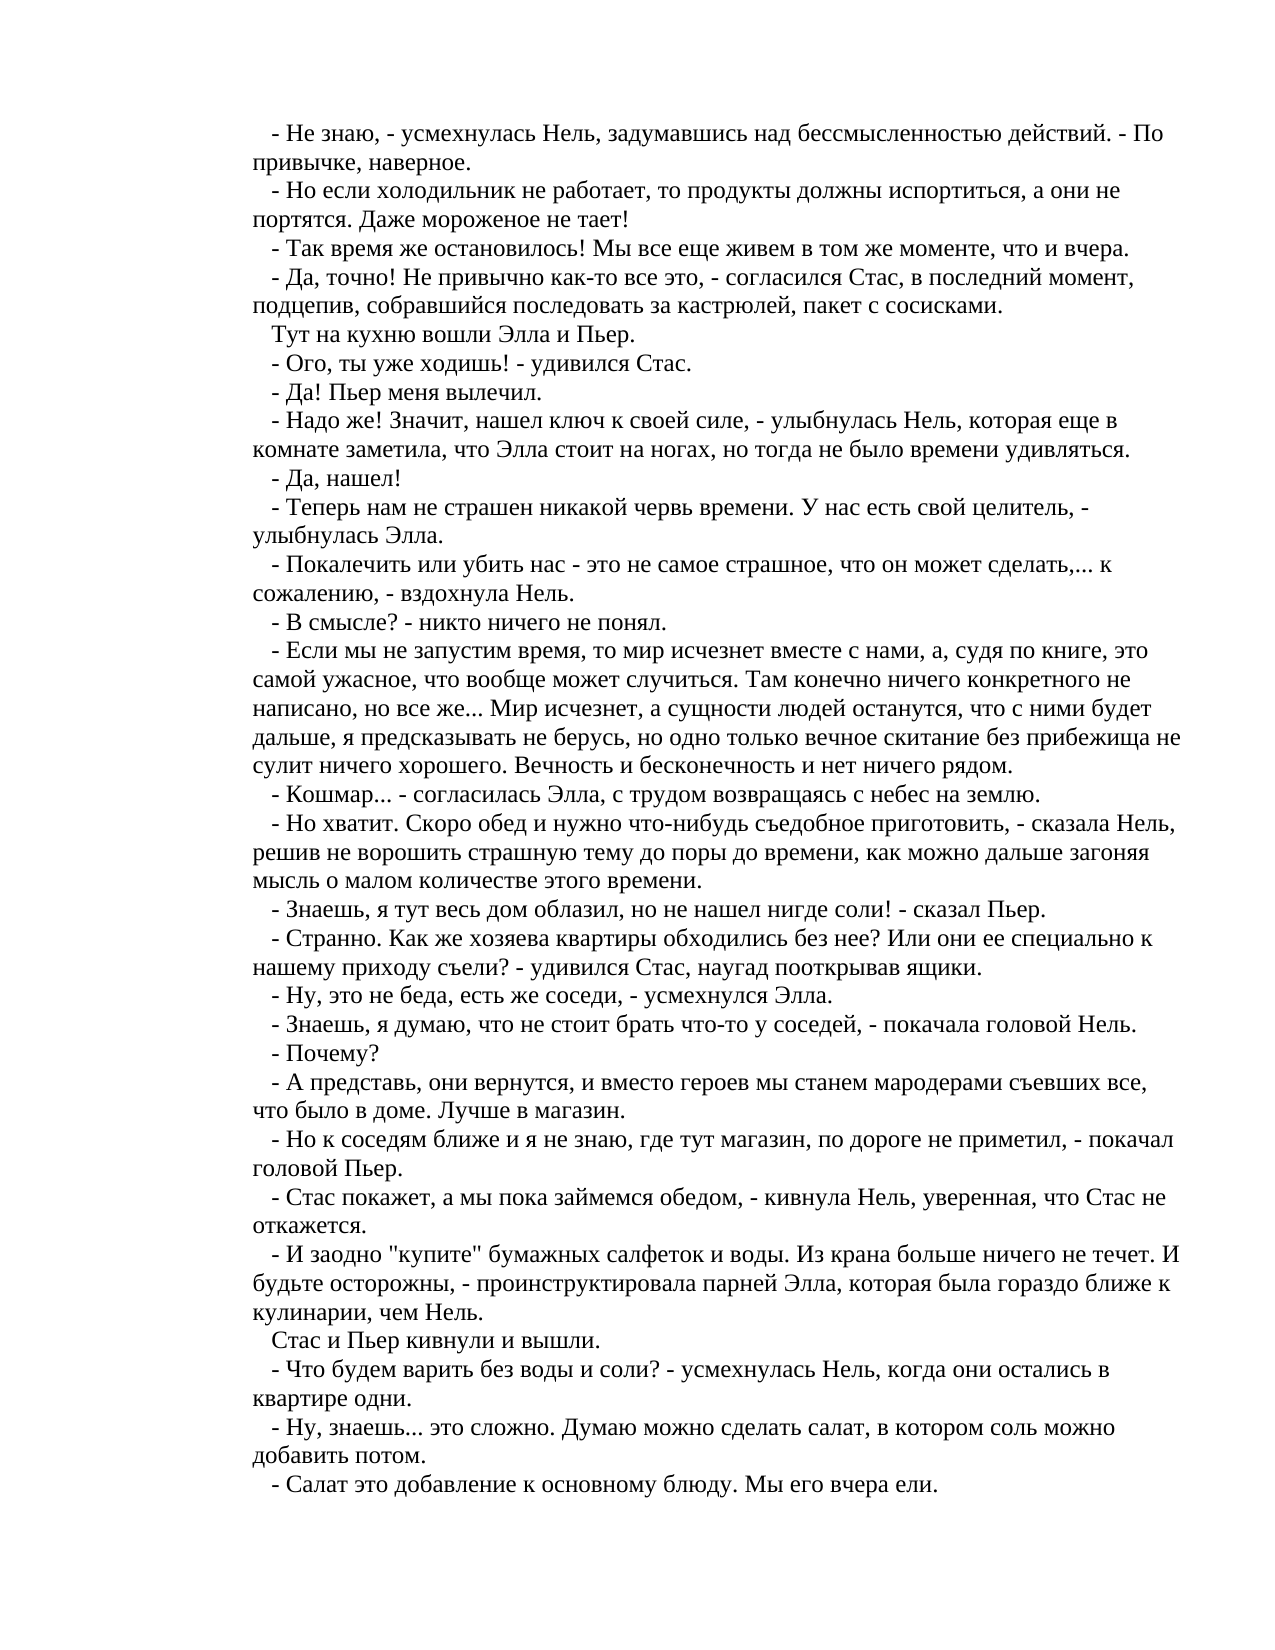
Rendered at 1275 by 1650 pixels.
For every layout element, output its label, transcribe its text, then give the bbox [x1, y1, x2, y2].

text - Да! Пьер меня вылечил. [252, 377, 1186, 406]
text - Знаешь, я тут весь дом облазил, но не нашел нигде соли! - сказал Пьер. [252, 894, 1186, 923]
text - И заодно "купите" бумажных салфеток и воды. Из крана больше ничего не течет. И будьте осторожны, - проинструктировала парней Элла, которая была гораздо ближе к кулинарии, чем Нель. [252, 1239, 1186, 1326]
text - Что будем варить без воды и соли? - усмехнулась Нель, когда они остались в квартире одни. [252, 1354, 1186, 1412]
text - Да, нашел! [252, 463, 1186, 492]
text - Ну, это не беда, есть же соседи, - усмехнулся Элла. [252, 981, 1186, 1009]
text - Но к соседям ближе и я не знаю, где тут магазин, по дороге не приметил, - покачал головой Пьер. [252, 1124, 1186, 1182]
text - Почему? [252, 1038, 1186, 1067]
text - Но хватит. Скоро обед и нужно что-нибудь съедобное приготовить, - сказала Нель, решив не ворошить страшную тему до поры до времени, как можно дальше загоняя мысль о малом количестве этого времени. [252, 808, 1186, 894]
text - Не знаю, - усмехнулась Нель, задумавшись над бессмысленностью действий. - По привычке, наверное. [252, 118, 1186, 176]
text - Покалечить или убить нас - это не самое страшное, что он может сделать,... к сожалению, - вздохнула Нель. [252, 549, 1186, 607]
text - В смысле? - никто ничего не понял. [252, 607, 1186, 636]
text - Если мы не запустим время, то мир исчезнет вместе с нами, а, судя по книге, это самой ужасное, что вообще может случиться. Там конечно ничего конкретного не написано, но все же... Мир исчезнет, а сущности людей останутся, что с ними будет дальше, я предсказывать не берусь, но одно только вечное скитание без прибежища не сулит ничего хорошего. Вечность и бесконечность и нет ничего рядом. [252, 636, 1186, 779]
text - Но если холодильник не работает, то продукты должны испортиться, а они не портятся. Даже мороженое не тает! [252, 176, 1186, 233]
text - А представь, они вернутся, и вместо героев мы станем мародерами съевших все, что было в доме. Лучше в магазин. [252, 1067, 1186, 1124]
text - Салат это добавление к основному блюду. Мы его вчера ели. [252, 1469, 1186, 1498]
text - Ну, знаешь... это сложно. Думаю можно сделать салат, в котором соль можно добавить потом. [252, 1412, 1186, 1469]
text - Ого, ты уже ходишь! - удивился Стас. [252, 348, 1186, 377]
text - Надо же! Значит, нашел ключ к своей силе, - улыбнулась Нель, которая еще в комнате заметила, что Элла стоит на ногах, но тогда не было времени удивляться. [252, 406, 1186, 463]
text - Так время же остановилось! Мы все еще живем в том же моменте, что и вчера. [252, 233, 1186, 262]
text Стас и Пьер кивнули и вышли. [252, 1326, 1186, 1354]
text - Странно. Как же хозяева квартиры обходились без нее? Или они ее специально к нашему приходу съели? - удивился Стас, наугад пооткрывав ящики. [252, 923, 1186, 981]
text - Да, точно! Не привычно как-то все это, - согласился Стас, в последний момент, подцепив, собравшийся последовать за кастрюлей, пакет с сосисками. [252, 262, 1186, 319]
text Тут на кухню вошли Элла и Пьер. [252, 319, 1186, 348]
text - Знаешь, я думаю, что не стоит брать что-то у соседей, - покачала головой Нель. [252, 1009, 1186, 1038]
text - Кошмар... - согласилась Элла, с трудом возвращаясь с небес на землю. [252, 779, 1186, 808]
text - Стас покажет, а мы пока займемся обедом, - кивнула Нель, уверенная, что Стас не откажется. [252, 1182, 1186, 1239]
text - Теперь нам не страшен никакой червь времени. У нас есть свой целитель, - улыбнулась Элла. [252, 492, 1186, 549]
